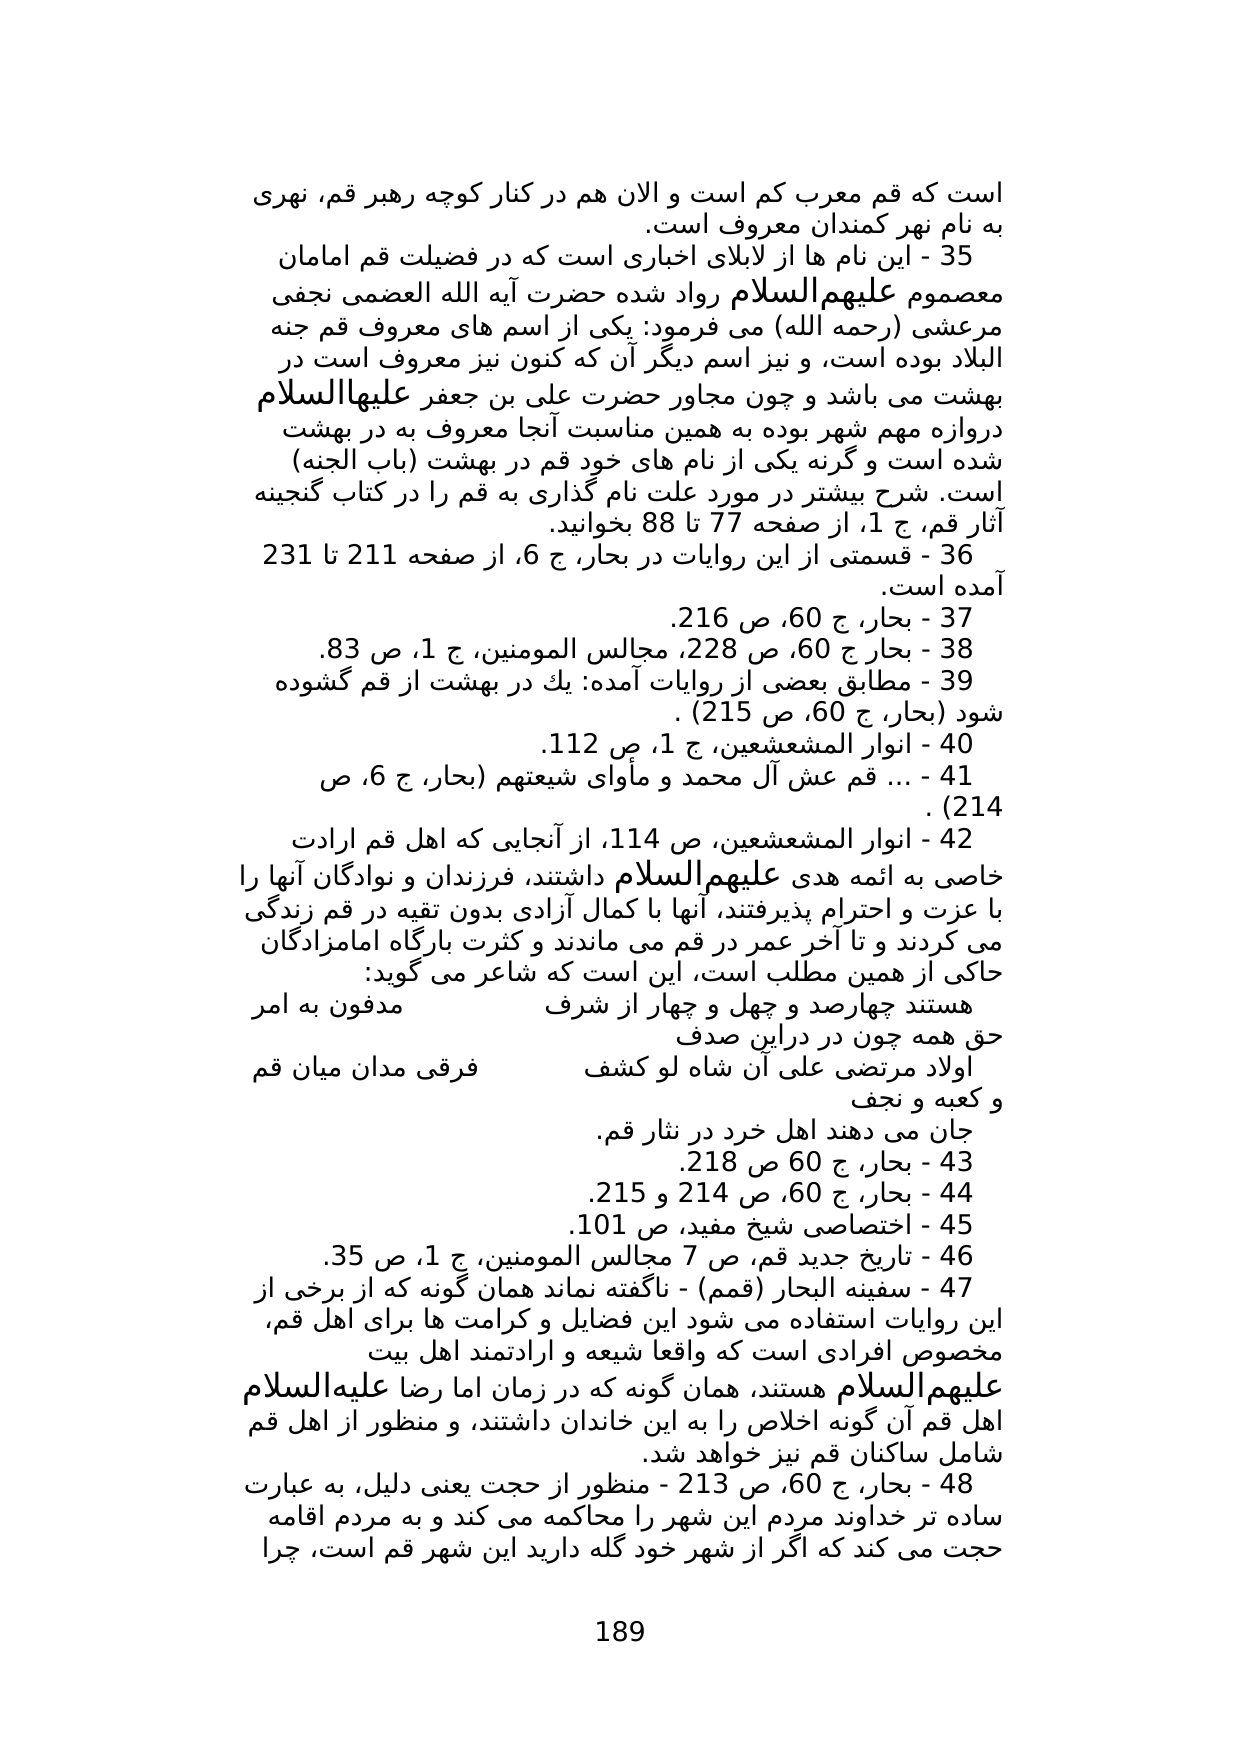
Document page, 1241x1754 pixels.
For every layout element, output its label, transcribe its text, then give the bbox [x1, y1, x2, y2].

text 46 - تاريخ جديد قم، ص 7 مجالس المومنين، ج 1، ص 35. [236, 1241, 1004, 1272]
text 43 - بحار، ج 60 ص 218. [236, 1146, 1004, 1177]
text 39 - مطابق بعضى از روايات آمده: يك در بهشت از قم گشوده شود (بحار، ج 60، ص 215) . [236, 665, 1004, 728]
text 41 - ... قم عش آل محمد و مأواى شيعتهم (بحار، ج 6، ص 214) . [236, 760, 1004, 823]
text 42 - انوار المشعشعين، ص 114، از آنجايى كه اهل قم ارادت خاصى به ائمه هدى عليهم‌السلام داشتند، فرزندان و نوادگان آنها را با عزت و احترام پذيرفتند، آنها با كمال آزادى بدون تقيه در قم زندگى مى كردند و تا آخر عمر در قم مى ماندند و كثرت بارگاه امامزادگان حاكى از همين مطلب است، اين است كه شاعر مى گويد: [236, 823, 1004, 988]
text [236, 177, 1004, 240]
text 47 - سفينه البحار (قمم) - ناگفته نماند همان گونه كه از برخى از اين روايات استفاده مى شود اين فضايل و كرامت ها براى اهل قم، مخصوص افرادى است كه واقعا شيعه و ارادتمند اهل بيت عليهم‌السلام هستند، همان گونه كه در زمان اما رضا عليه‌السلام اهل قم آن گونه اخلاص را به اين خاندان داشتند، و منظور از اهل قم شامل ساكنان قم نيز خواهد شد. [236, 1272, 1004, 1469]
text اولاد مرتضى على آن شاه لو كشف فرقى مدان ميان قم و كعبه و نجف [236, 1051, 1004, 1114]
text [236, 1469, 1004, 1563]
text 44 - بحار، ج 60، ص 214 و 215. [236, 1177, 1004, 1209]
text 40 - انوار المشعشعين، ج 1، ص 112. [236, 728, 1004, 760]
text هستند چهارصد و چهل و چهار از شرف مدفون به امر حق همه چون در دراين صدف [236, 988, 1004, 1051]
text 35 - اين نام ها از لابلاى اخبارى است كه در فضيلت قم امامان معصموم عليهم‌السلام رواد شده حضرت آيه الله العضمى نجفى مرعشى (رحمه الله) مى فرمود: يكى از اسم هاى معروف قم جنه البلاد بوده است، و نيز اسم ديگر آن كه كنون نيز معروف است در بهشت مى باشد و چون مجاور حضرت على بن جعفر عليها‌السلام دروازه مهم شهر بوده به همين مناسبت آنجا معروف به در بهشت شده است و گرنه يكى از نام هاى خود قم در بهشت (باب الجنه) است. شرح بيشتر در مورد علت نام گذارى به قم را در كتاب گنجينه آثار قم، ج 1، از صفحه 77 تا 88 بخوانيد. [236, 240, 1004, 539]
text 36 - قسمتى از اين روايات در بحار، ج 6، از صفحه 211 تا 231 آمده است. [236, 539, 1004, 602]
text جان مى دهند اهل خرد در نثار قم. [236, 1114, 1004, 1146]
text 38 - بحار ج 60، ص 228، مجالس المومنين، ج 1، ص 83. [236, 634, 1004, 665]
text 45 - اختصاصى شيخ مفيد، ص 101. [236, 1209, 1004, 1241]
text 37 - بحار، ج 60، ص 216. [236, 602, 1004, 634]
